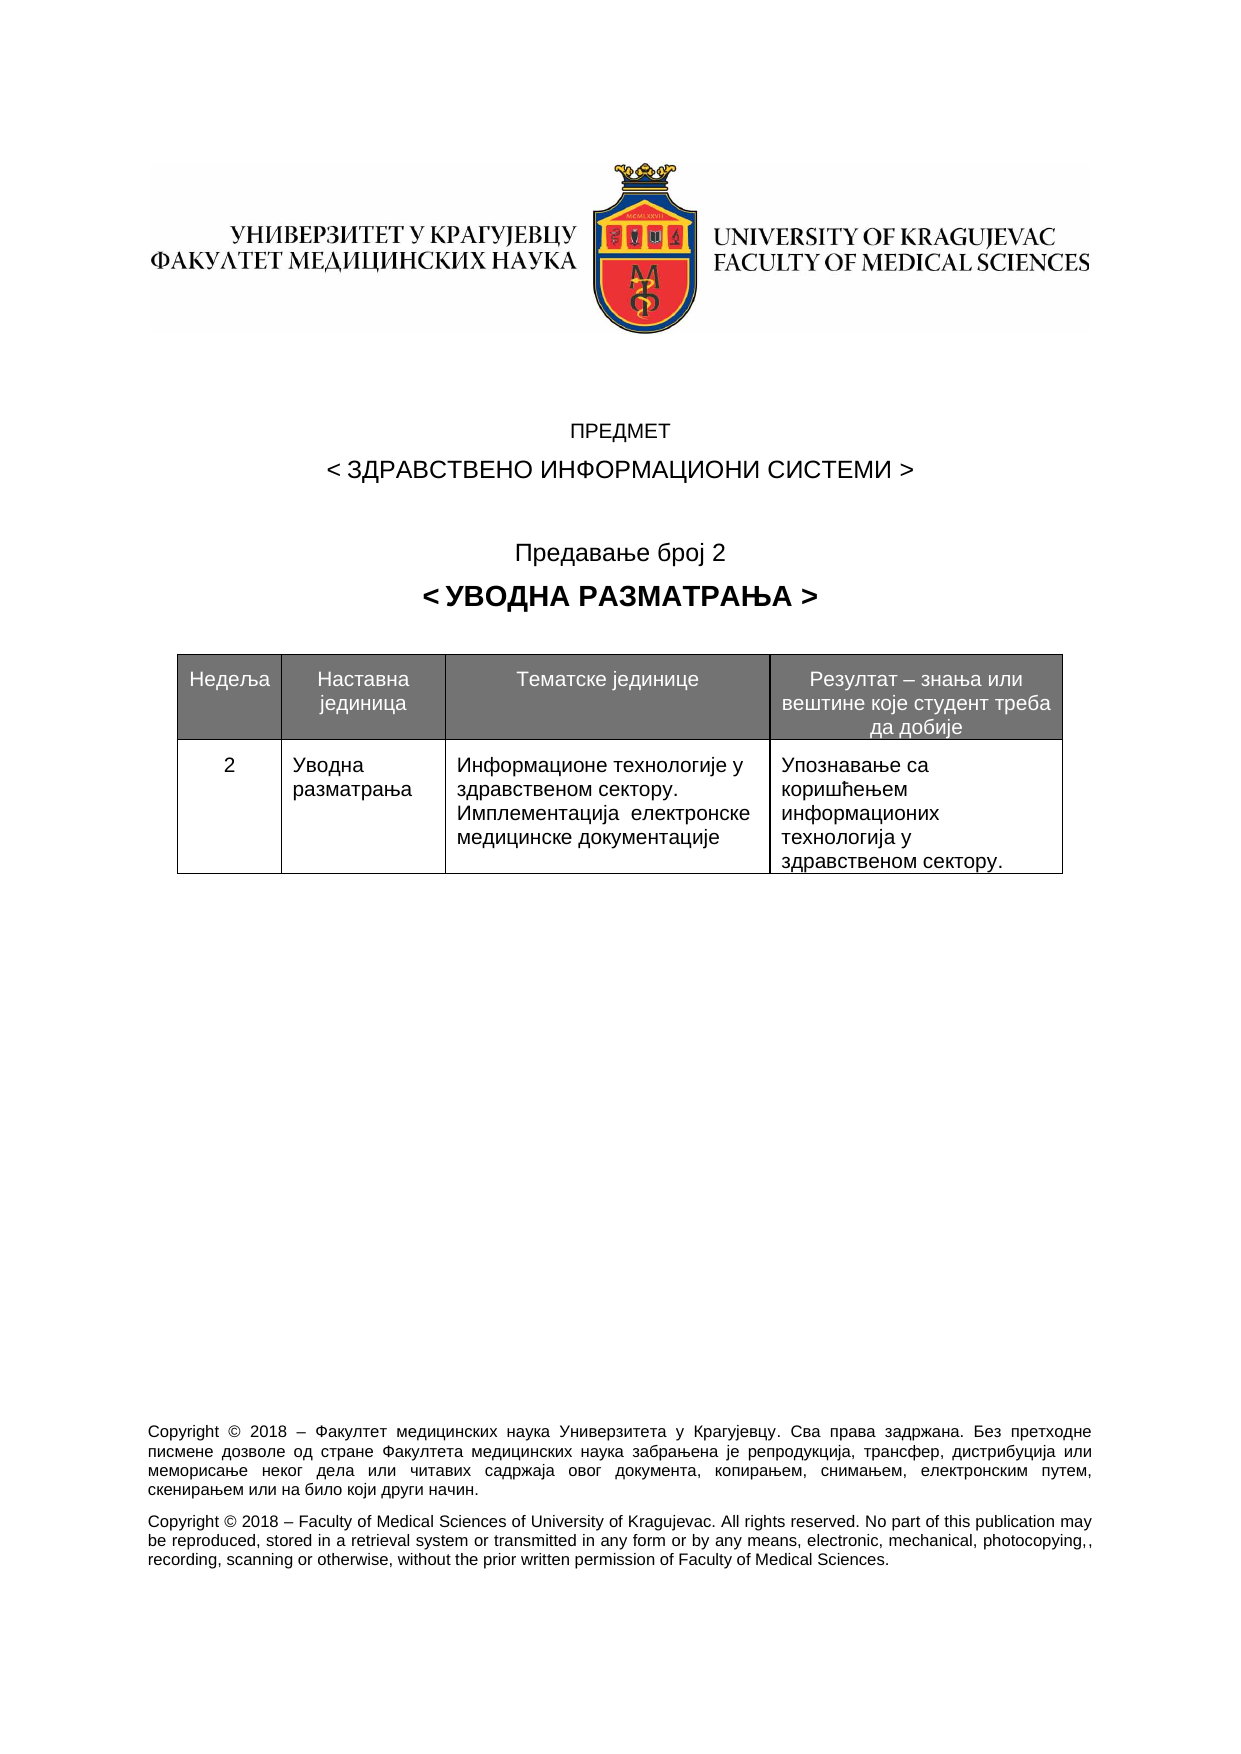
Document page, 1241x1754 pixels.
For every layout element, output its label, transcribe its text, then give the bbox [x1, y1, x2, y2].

table_cell Упознавање са коришћењем информациoних технологија у здравственом сектору. [771, 740, 1062, 872]
text < ЗДРАВСТВЕНО ИНФОРМАЦИОНИ СИСТЕМИ > [148, 455, 1092, 484]
text Copyright © 2018 – Faculty of Medical Sciences of . All rights reserved. No part of this publication may be reproduced, stored in a retrieval system or transmitted in any form or by any means, electronic, mechanical, photocopying,, recording, scanning or otherwise, without the prior written permission of Faculty of Medical Sciences. [148, 1511, 1092, 1569]
table_header Резултат – знања или вештине које студент треба да добије [771, 655, 1062, 739]
text Copyright © 2018 – Факултет медицинских наука Универзитета у Крагујевцу. Сва права задржана. Без претходне писмене дозволе од стране Факултета медицинских наука забрањена је репродукција, трансфер, дистрибуција или меморисање неког дела или читавих садржаја овог документа, копирањем, снимањем, електронским путем, скенирањем или на било који други начин. [148, 1422, 1092, 1499]
text < УВОДНА РАЗМАТРАЊА > [148, 579, 1092, 612]
table_header Недеља [178, 655, 281, 739]
table_cell Уводна разматрања [282, 740, 445, 872]
table_cell Информациoне технологије у здравственом сектору. Имплементација електронске медицинске документације [446, 740, 769, 872]
picture [151, 162, 1089, 334]
text Предавање број 2 [148, 538, 1092, 566]
table_header Наставна јединица [282, 655, 445, 739]
table_header Тематске јединице [446, 655, 769, 739]
text ПРЕДМЕТ [148, 419, 1092, 443]
table_cell 2 [178, 740, 281, 872]
